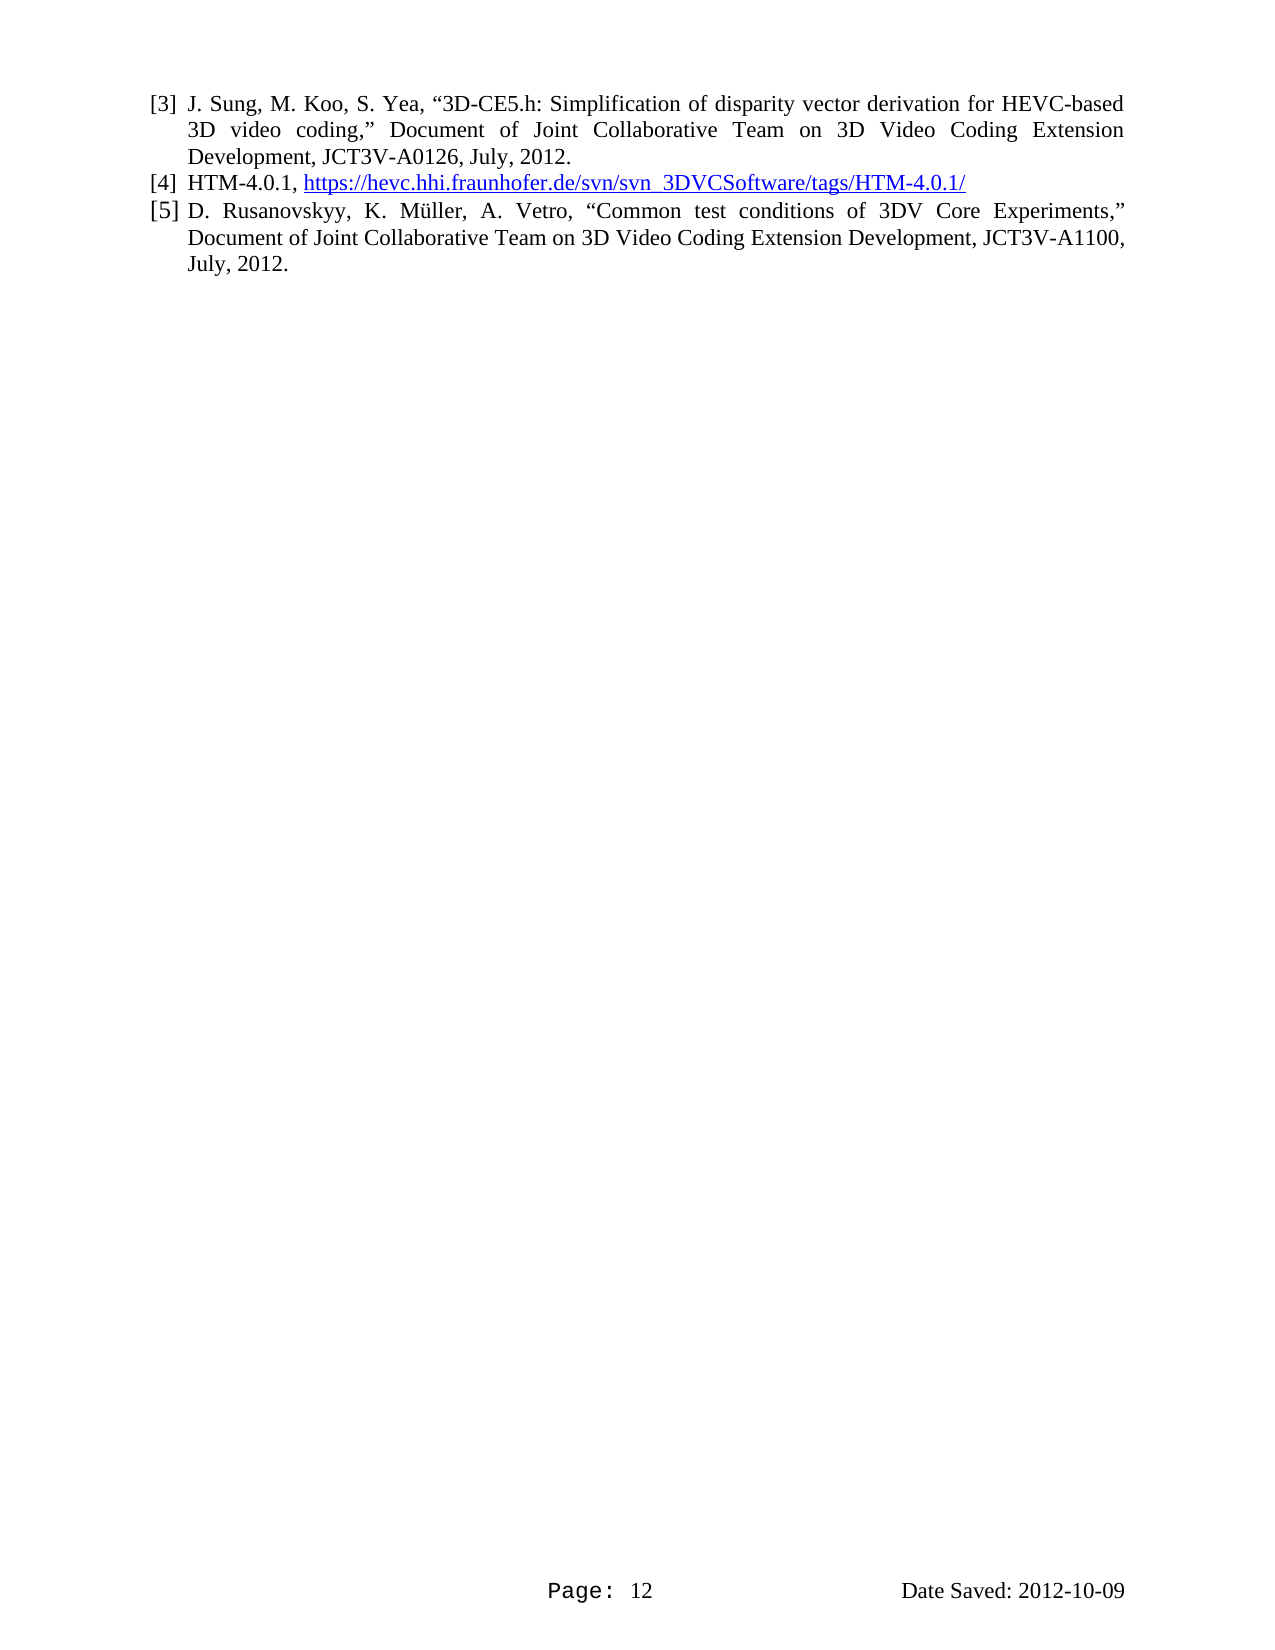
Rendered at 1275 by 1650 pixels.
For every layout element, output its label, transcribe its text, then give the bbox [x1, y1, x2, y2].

list HTM-4.0.1, https://hevc.hhi.fraunhofer.de/svn/svn_3DVCSoftware/tags/HTM-4.0.1/ [150, 169, 1125, 195]
list J. Sung, M. Koo, S. Yea, “3D-CE5.h: Simplification of disparity vector derivation for HEVC-based 3D video coding,” Document of Joint Collaborative Team on 3D Video Coding Extension Development, JCT3V-A0126, July, 2012. [150, 90, 1125, 169]
list D. Rusanovskyy, K. Müller, A. Vetro, “Common test conditions of 3DV Core Experiments,” Document of Joint Collaborative Team on 3D Video Coding Extension Development, JCT3V-A1100, July, 2012. [150, 195, 1125, 277]
